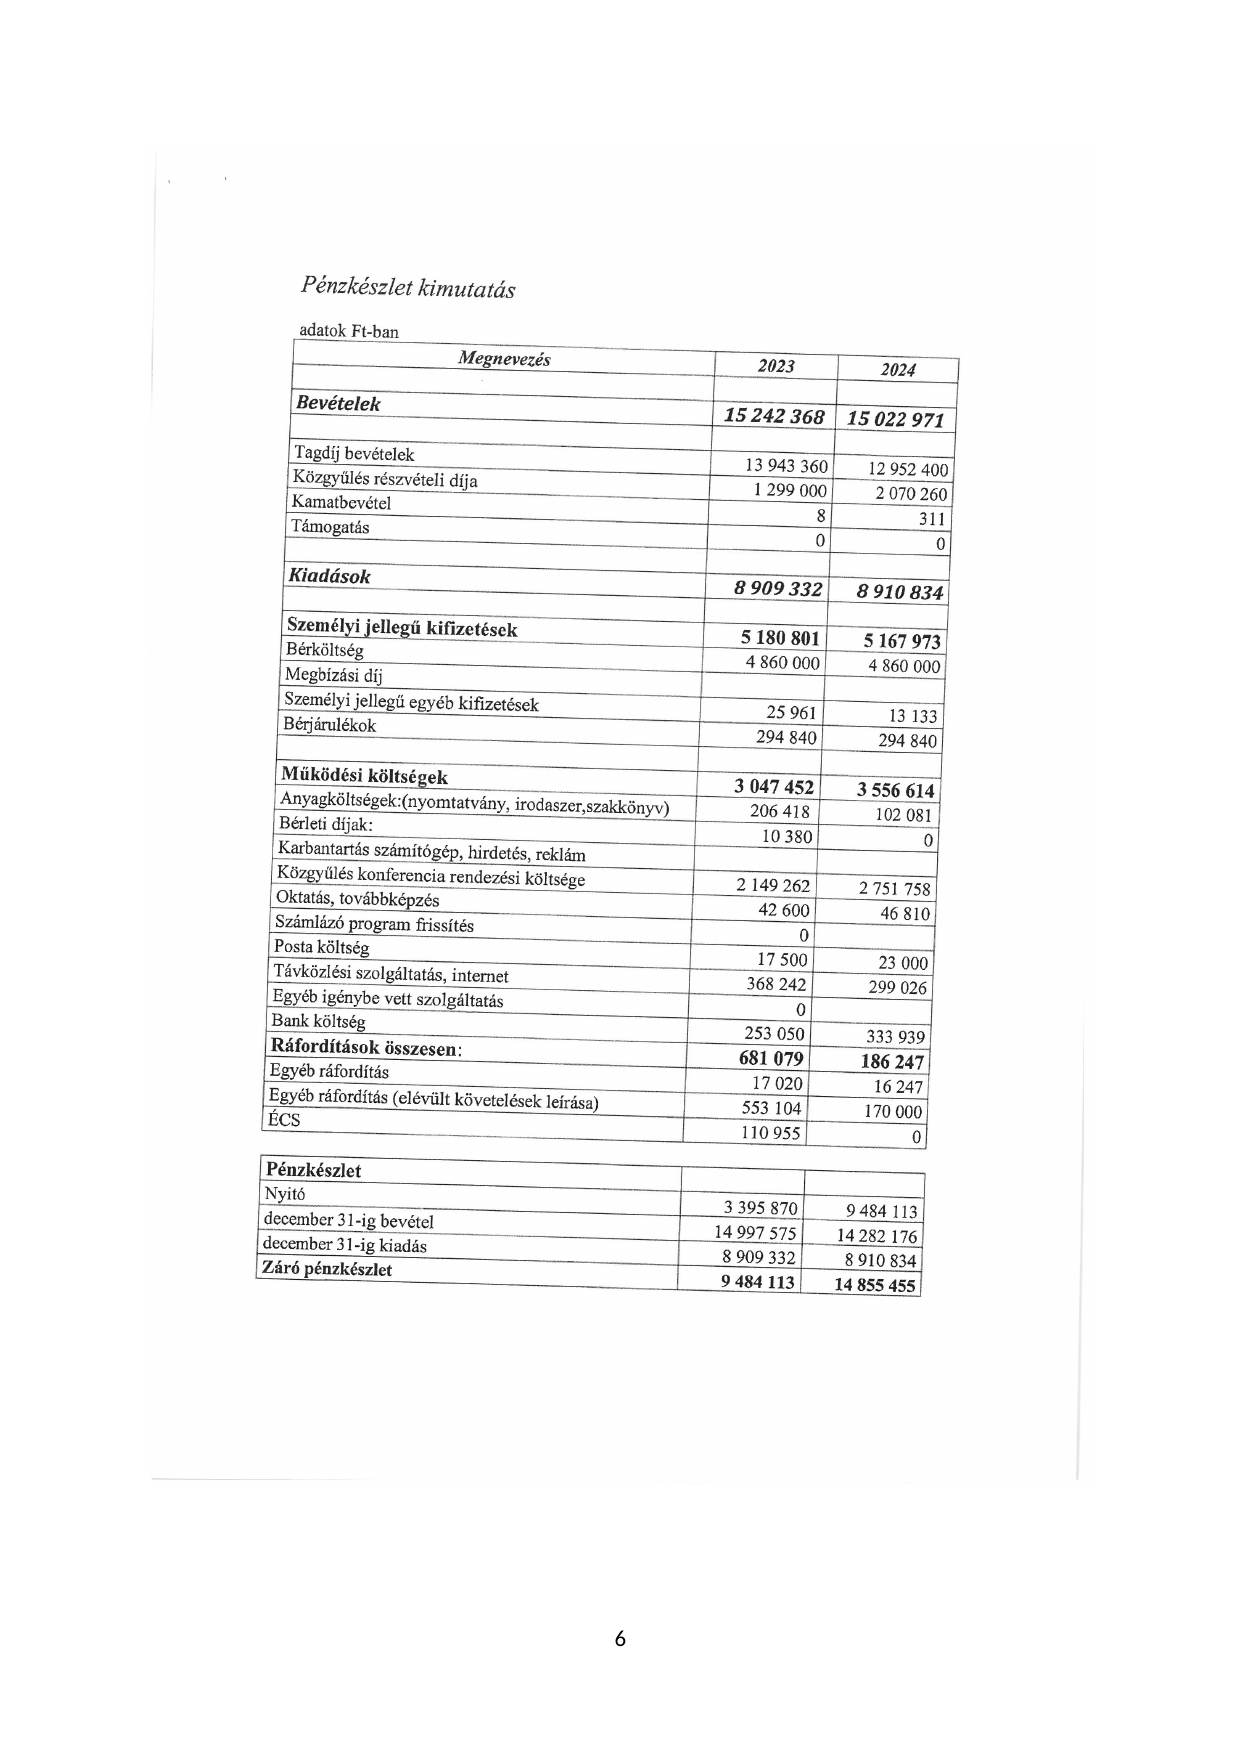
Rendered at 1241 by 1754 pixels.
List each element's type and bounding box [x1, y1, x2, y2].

picture [147, 147, 1093, 1484]
